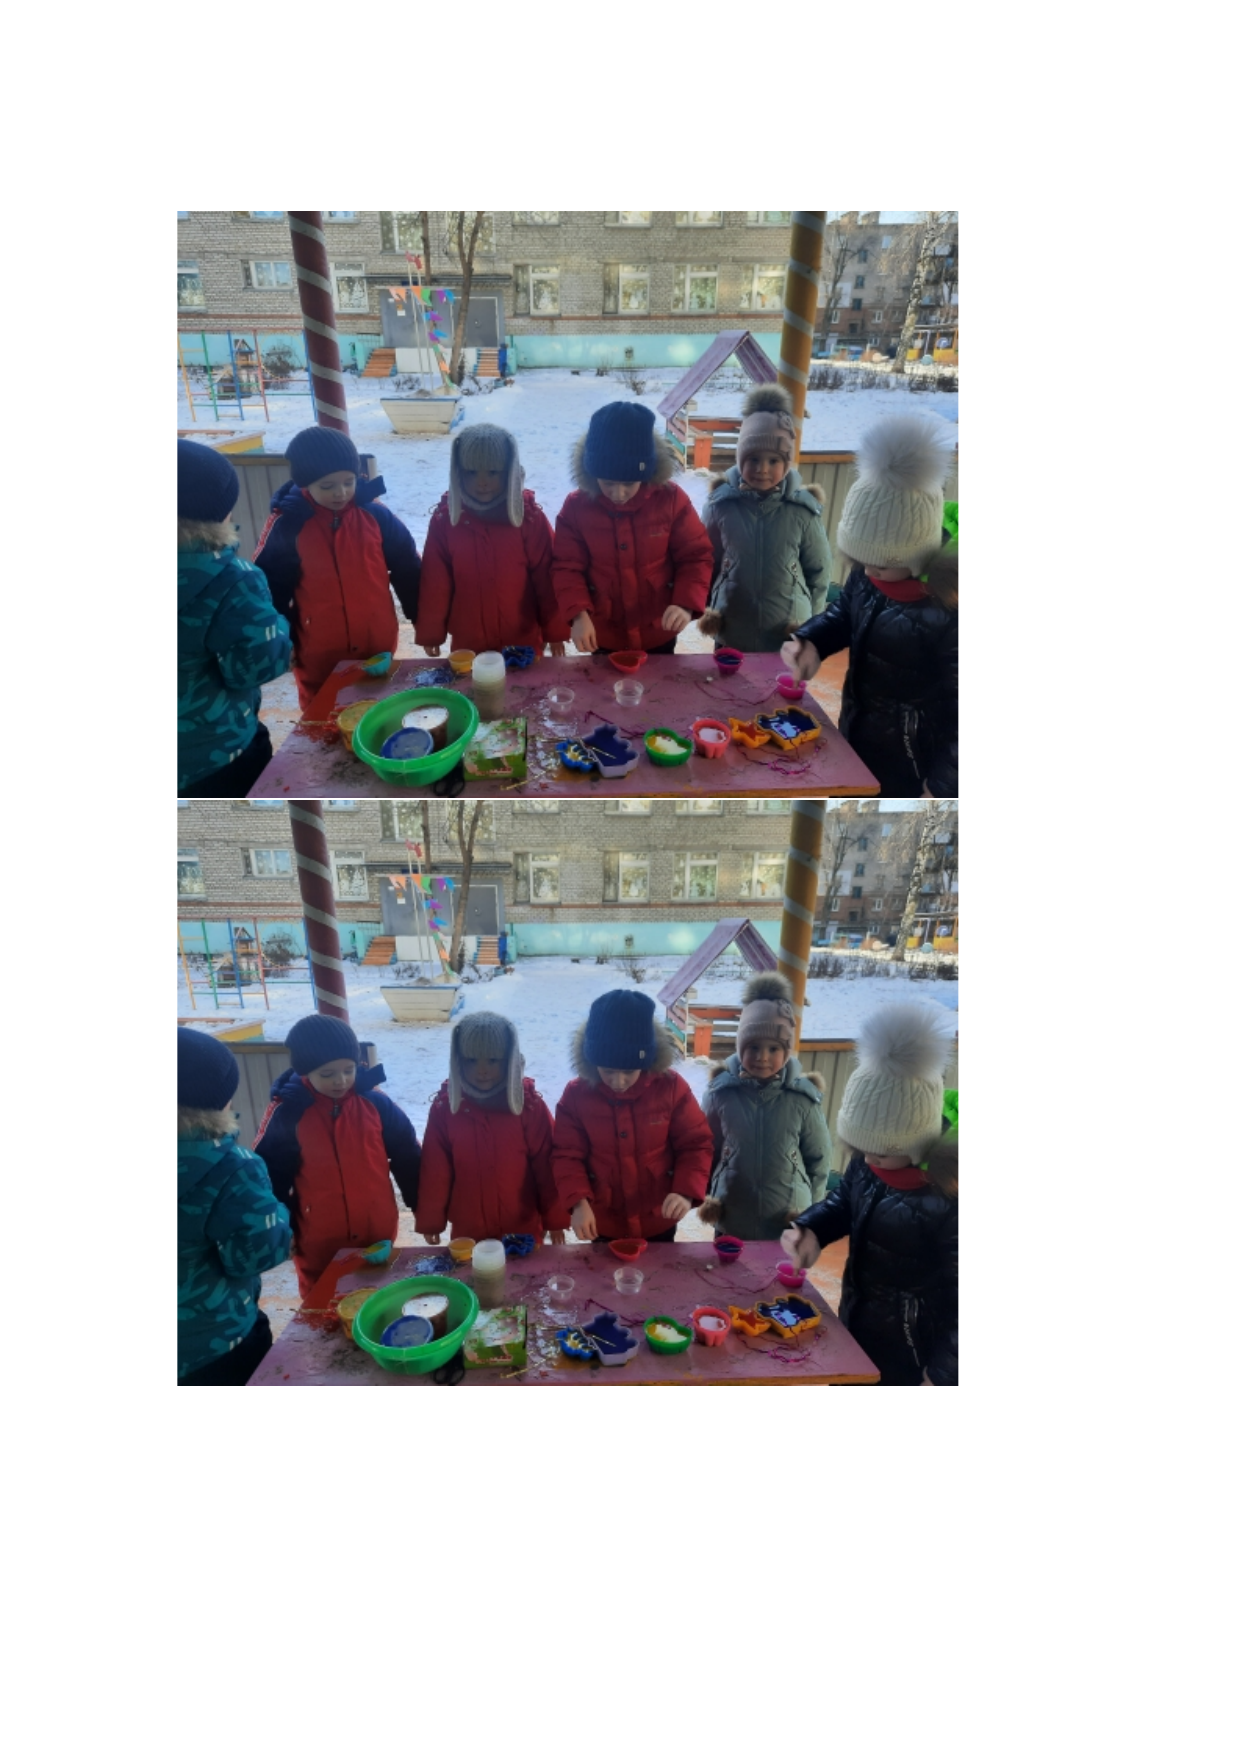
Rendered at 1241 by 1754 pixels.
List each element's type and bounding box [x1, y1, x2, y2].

picture [177, 800, 959, 1386]
picture [177, 211, 959, 798]
